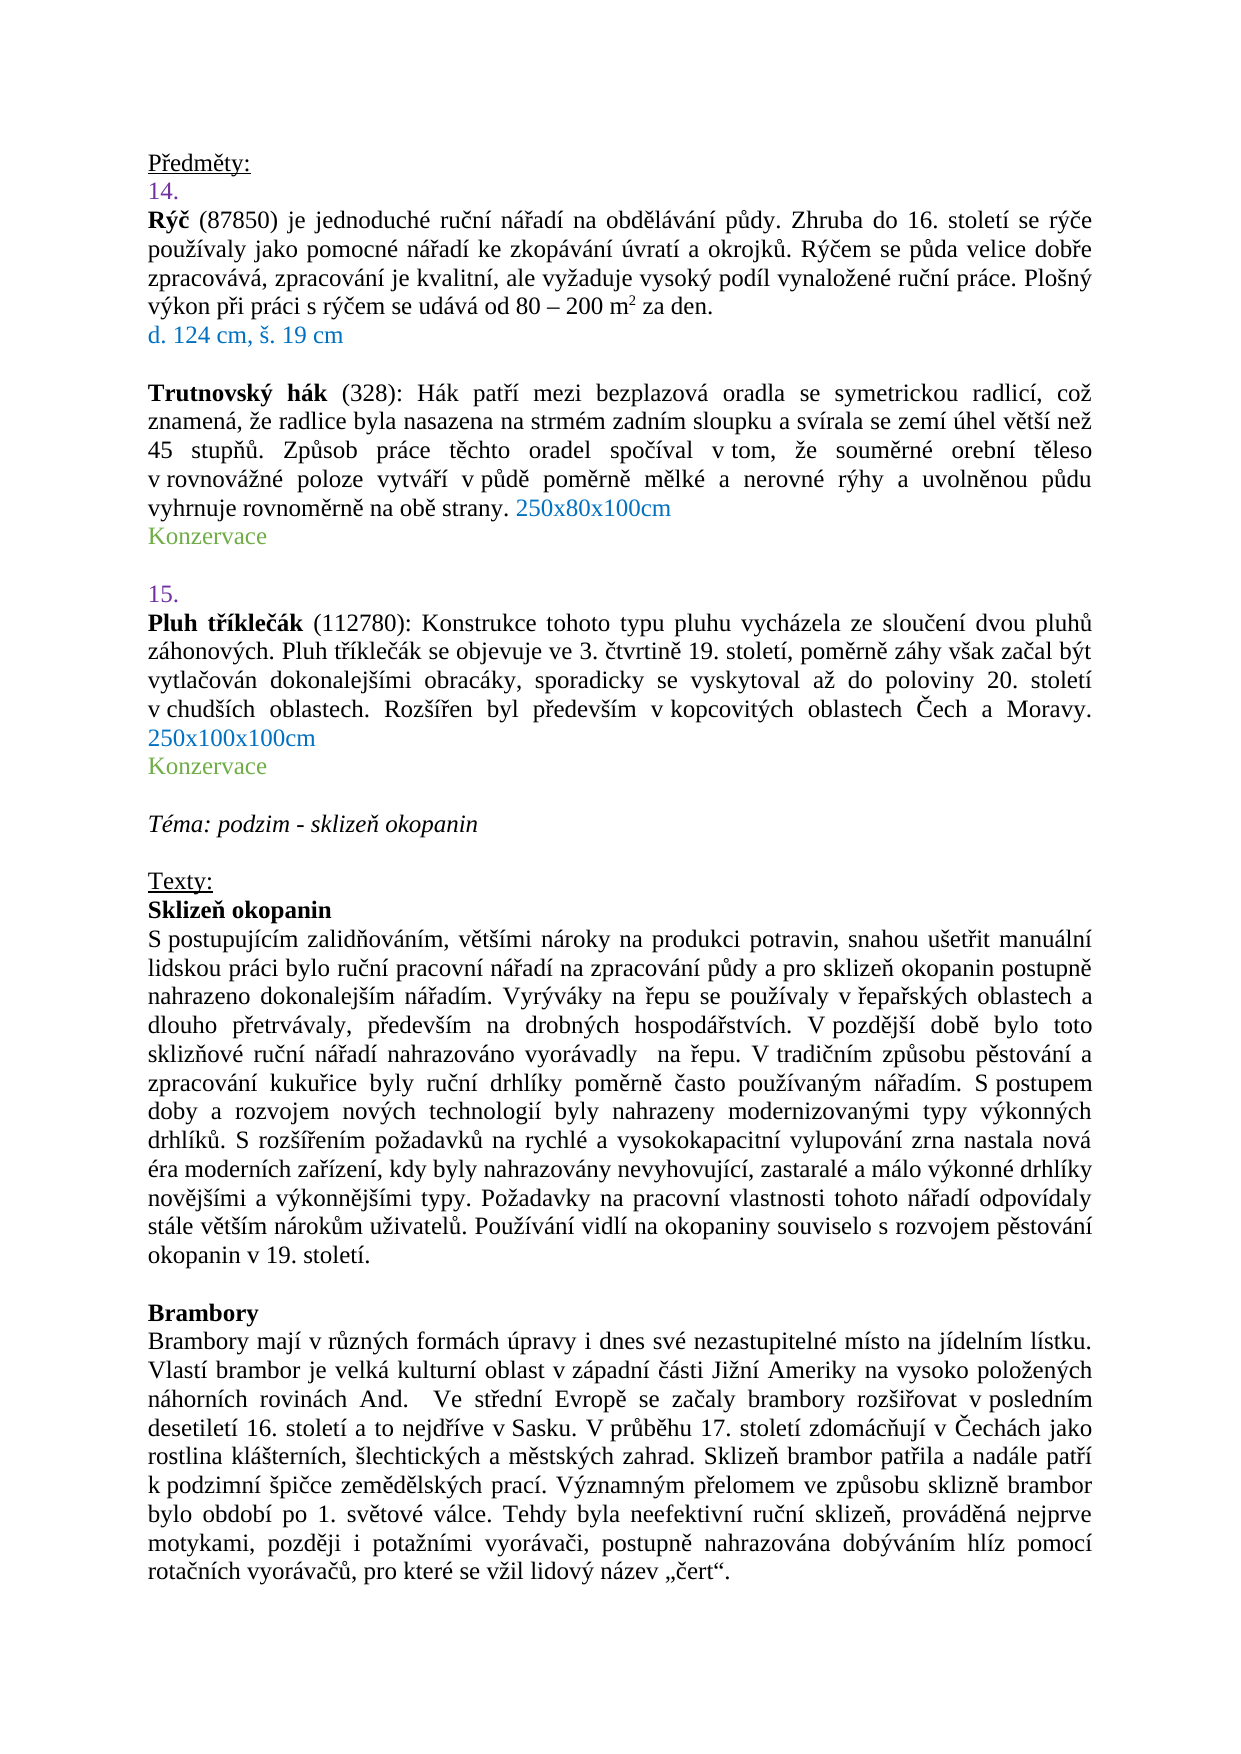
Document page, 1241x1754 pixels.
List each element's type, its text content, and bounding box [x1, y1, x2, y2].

text Konzervace [148, 521, 1093, 550]
text 15. [148, 579, 1093, 608]
text Pluh tříklečák (112780): Konstrukce tohoto typu pluhu vycházela ze sloučení dvou pluhů záhonových. Pluh tříklečák se objevuje ve 3. čtvrtině 19. století, poměrně záhy však začal být vytlačován dokonalejšími obracáky, sporadicky se vyskytoval až do poloviny 20. století v chudších oblastech. Rozšířen byl především v kopcovitých oblastech Čech a Moravy. 250x100x100cm [148, 608, 1093, 751]
text Texty: [148, 866, 1093, 895]
text Rýč (87850) je jednoduché ruční nářadí na obdělávání půdy. Zhruba do 16. století se rýče používaly jako pomocné nářadí ke zkopávání úvratí a okrojků. Rýčem se půda velice dobře zpracovává, zpracování je kvalitní, ale vyžaduje vysoký podíl vynaložené ruční práce. Plošný výkon při práci s rýčem se udává od 80 – 200 m2 za den. [148, 205, 1093, 320]
text 14. [148, 176, 1093, 205]
text Téma: podzim - sklizeň okopanin [148, 809, 1093, 838]
text Brambory mají v různých formách úpravy i dnes své nezastupitelné místo na jídelním lístku. Vlastí brambor je velká kulturní oblast v západní části Jižní Ameriky na vysoko položených náhorních rovinách And. Ve střední Evropě se začaly brambory rozšiřovat v posledním desetiletí 16. století a to nejdříve v Sasku. V průběhu 17. století zdomácňují v Čechách jako rostlina klášterních, šlechtických a městských zahrad. Sklizeň brambor patřila a nadále patří k podzimní špičce zemědělských prací. Významným přelomem ve způsobu sklizně brambor bylo období po 1. světové válce. Tehdy byla neefektivní ruční sklizeň, prováděná nejprve motykami, později i potažními vyorávači, postupně nahrazována dobýváním hlíz pomocí rotačních vyorávačů, pro které se vžil lidový název „čert“. [148, 1326, 1093, 1585]
text d. 124 cm, š. 19 cm [148, 320, 1093, 349]
text S postupujícím zalidňováním, většími nároky na produkci potravin, snahou ušetřit manuální lidskou práci bylo ruční pracovní nářadí na zpracování půdy a pro sklizeň okopanin postupně nahrazeno dokonalejším nářadím. Vyrýváky na řepu se používaly v řepařských oblastech a dlouho přetrvávaly, především na drobných hospodářstvích. V pozdější době bylo toto sklizňové ruční nářadí nahrazováno vyorávadly na řepu. V tradičním způsobu pěstování a zpracování kukuřice byly ruční drhlíky poměrně často používaným nářadím. S postupem doby a rozvojem nových technologií byly nahrazeny modernizovanými typy výkonných drhlíků. S rozšířením požadavků na rychlé a vysokokapacitní vylupování zrna nastala nová éra moderních zařízení, kdy byly nahrazovány nevyhovující, zastaralé a málo výkonné drhlíky novějšími a výkonnějšími typy. Požadavky na pracovní vlastnosti tohoto nářadí odpovídaly stále větším nárokům uživatelů. Používání vidlí na okopaniny souviselo s rozvojem pěstování okopanin v 19. století. [148, 924, 1093, 1269]
text Konzervace [148, 751, 1093, 780]
text Trutnovský hák (328): Hák patří mezi bezplazová oradla se symetrickou radlicí, což znamená, že radlice byla nasazena na strmém zadním sloupku a svírala se zemí úhel větší než 45 stupňů. Způsob práce těchto oradel spočíval v tom, že souměrné orební těleso v rovnovážné poloze vytváří v půdě poměrně mělké a nerovné rýhy a uvolněnou půdu vyhrnuje rovnoměrně na obě strany. 250x80x100cm [148, 378, 1093, 521]
text Sklizeň okopanin [148, 895, 1093, 924]
text Předměty: [148, 148, 1093, 176]
text Brambory [148, 1298, 1093, 1326]
